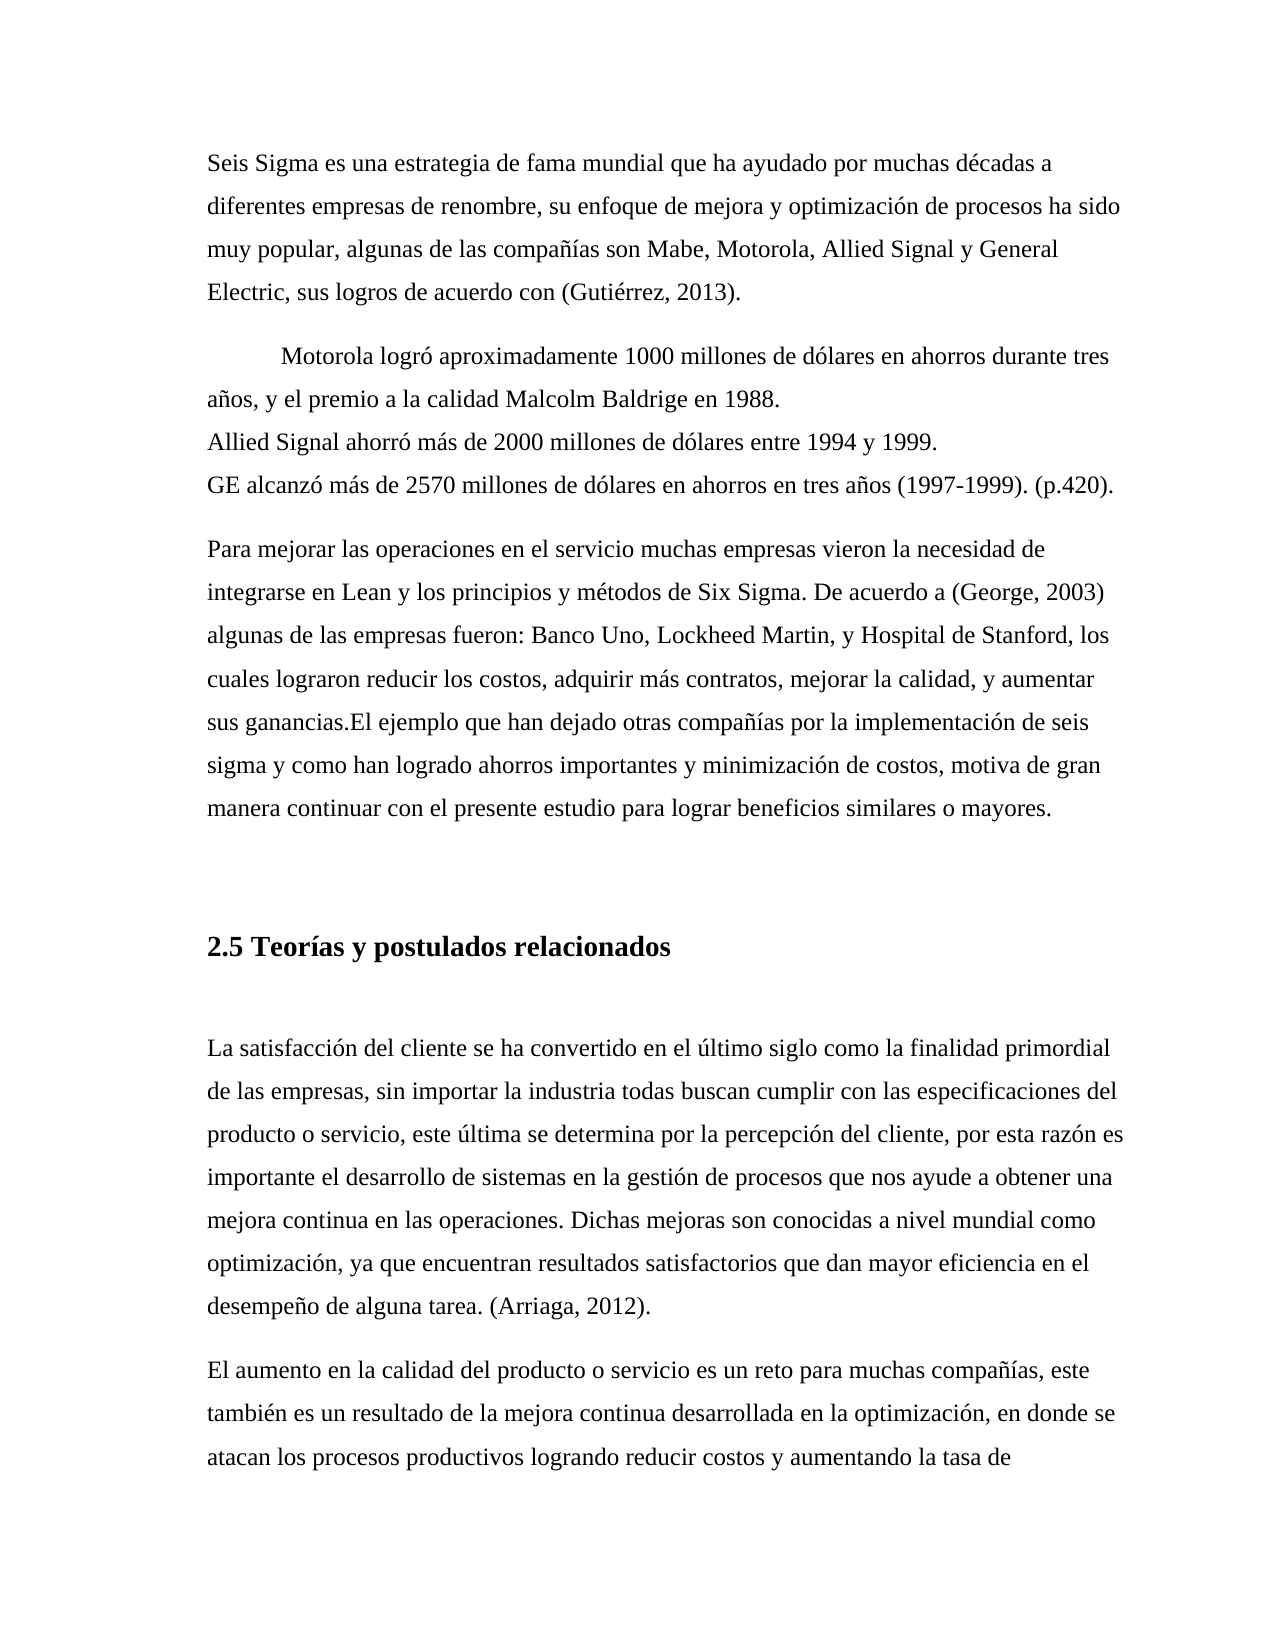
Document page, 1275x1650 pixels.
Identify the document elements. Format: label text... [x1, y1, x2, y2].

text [207, 1355, 1127, 1470]
text Para mejorar las operaciones en el servicio muchas empresas vieron la necesidad de integrarse en Lean y los principios y métodos de Six Sigma. De acuerdo a algunas de las empresas fueron: Banco Uno, Lockheed Martin, y Hospital de Stanford, los cuales lograron reducir los costos, adquirir más contratos, mejorar la calidad, y aumentar sus ganancias.El ejemplo que han dejado otras compañías por la implementación de seis sigma y como han logrado ahorros importantes y minimización de costos, motiva de gran manera continuar con el presente estudio para lograr beneficios similares o mayores. [207, 534, 1127, 822]
text Motorola logró aproximadamente 1000 millones de dólares en ahorros durante tres años, y el premio a la calidad Malcolm Baldrige en 1988. [207, 341, 1127, 413]
text Allied Signal ahorró más de 2000 millones de dólares entre 1994 y 1999. [207, 427, 1127, 456]
text La satisfacción del cliente se ha convertido en el último siglo como la finalidad primordial de las empresas, sin importar la industria todas buscan cumplir con las especificaciones del producto o servicio, este última se determina por la percepción del cliente, por esta razón es importante el desarrollo de sistemas en la gestión de procesos que nos ayude a obtener una mejora continua en las operaciones. Dichas mejoras son conocidas a nivel mundial como optimización, ya que encuentran resultados satisfactorios que dan mayor eficiencia en el desempeño de alguna tarea. . [207, 1033, 1127, 1320]
text Seis Sigma es una estrategia de fama mundial que ha ayudado por muchas décadas a diferentes empresas de renombre, su enfoque de mejora y optimización de procesos ha sido muy popular, algunas de las compañías son Mabe, Motorola, Allied Signal y General Electric, sus logros de acuerdo con . [207, 148, 1127, 306]
subtitle 2.5 Teorías y postulados relacionados [207, 929, 1127, 963]
text GE alcanzó más de 2570 millones de dólares en ahorros en tres años (1997-1999). (p.420). [207, 470, 1127, 499]
